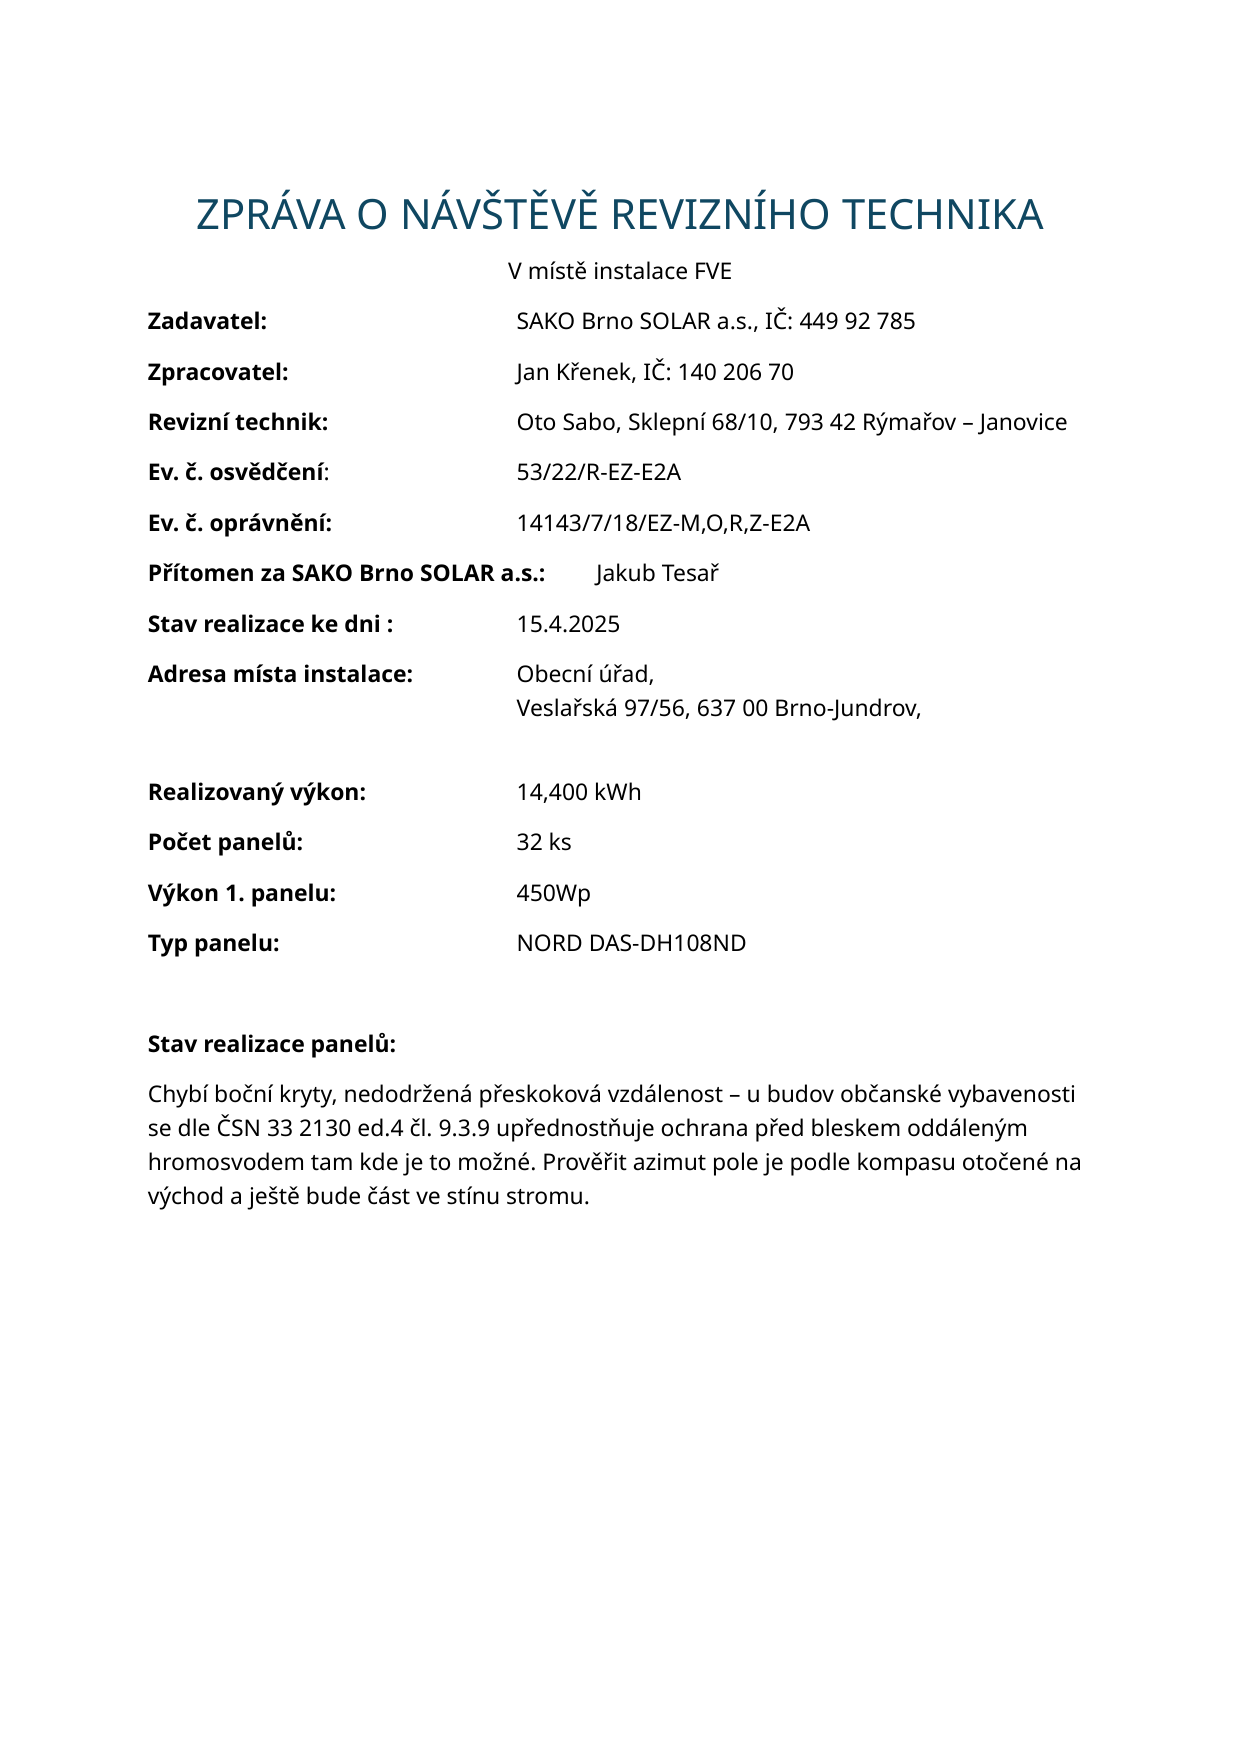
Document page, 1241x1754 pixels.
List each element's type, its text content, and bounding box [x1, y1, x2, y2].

text V místě instalace FVE [148, 255, 1093, 286]
text Zadavatel: SAKO Brno SOLAR a.s., IČ: 449 92 785 [148, 305, 1093, 336]
text Revizní technik: Oto Sabo, Sklepní 68/10, 793 42 Rýmařov – Janovice [148, 406, 1093, 437]
text Zpracovatel: Jan Křenek, IČ: 140 206 70 [148, 356, 1093, 387]
text Ev. č. osvědčení: 53/22/R-EZ-E2A [148, 456, 1093, 488]
text Typ panelu: NORD DAS-DH108ND [148, 927, 1093, 958]
text Stav realizace panelů: [148, 1028, 1093, 1059]
text Ev. č. oprávnění: 14143/7/18/EZ-M,O,R,Z-E2A [148, 507, 1093, 538]
text Výkon 1. panelu: 450Wp [148, 877, 1093, 908]
text Počet panelů: 32 ks [148, 826, 1093, 858]
text Realizovaný výkon: 14,400 kWh [148, 776, 1093, 807]
text Adresa místa instalace: Obecní úřad, Veslařská 97/56, 637 00 Brno-Jundrov, [148, 658, 1093, 757]
text Stav realizace ke dni : 15.4.2025 [148, 608, 1093, 639]
text Přítomen za SAKO Brno SOLAR a.s.: Jakub Tesař [148, 557, 1093, 588]
subtitle ZPRÁVA O NÁVŠTĚVĚ REVIZNÍHO TECHNIKA [148, 185, 1093, 242]
text Chybí boční kryty, nedodržená přeskoková vzdálenost – u budov občanské vybavenosti se dle ČSN 33 2130 ed.4 čl. 9.3.9 upřednostňuje ochrana před bleskem oddáleným hromosvodem tam kde je to možné. Prověřit azimut pole je podle kompasu otočené na východ a ještě bude část ve stínu stromu. [148, 1078, 1093, 1211]
